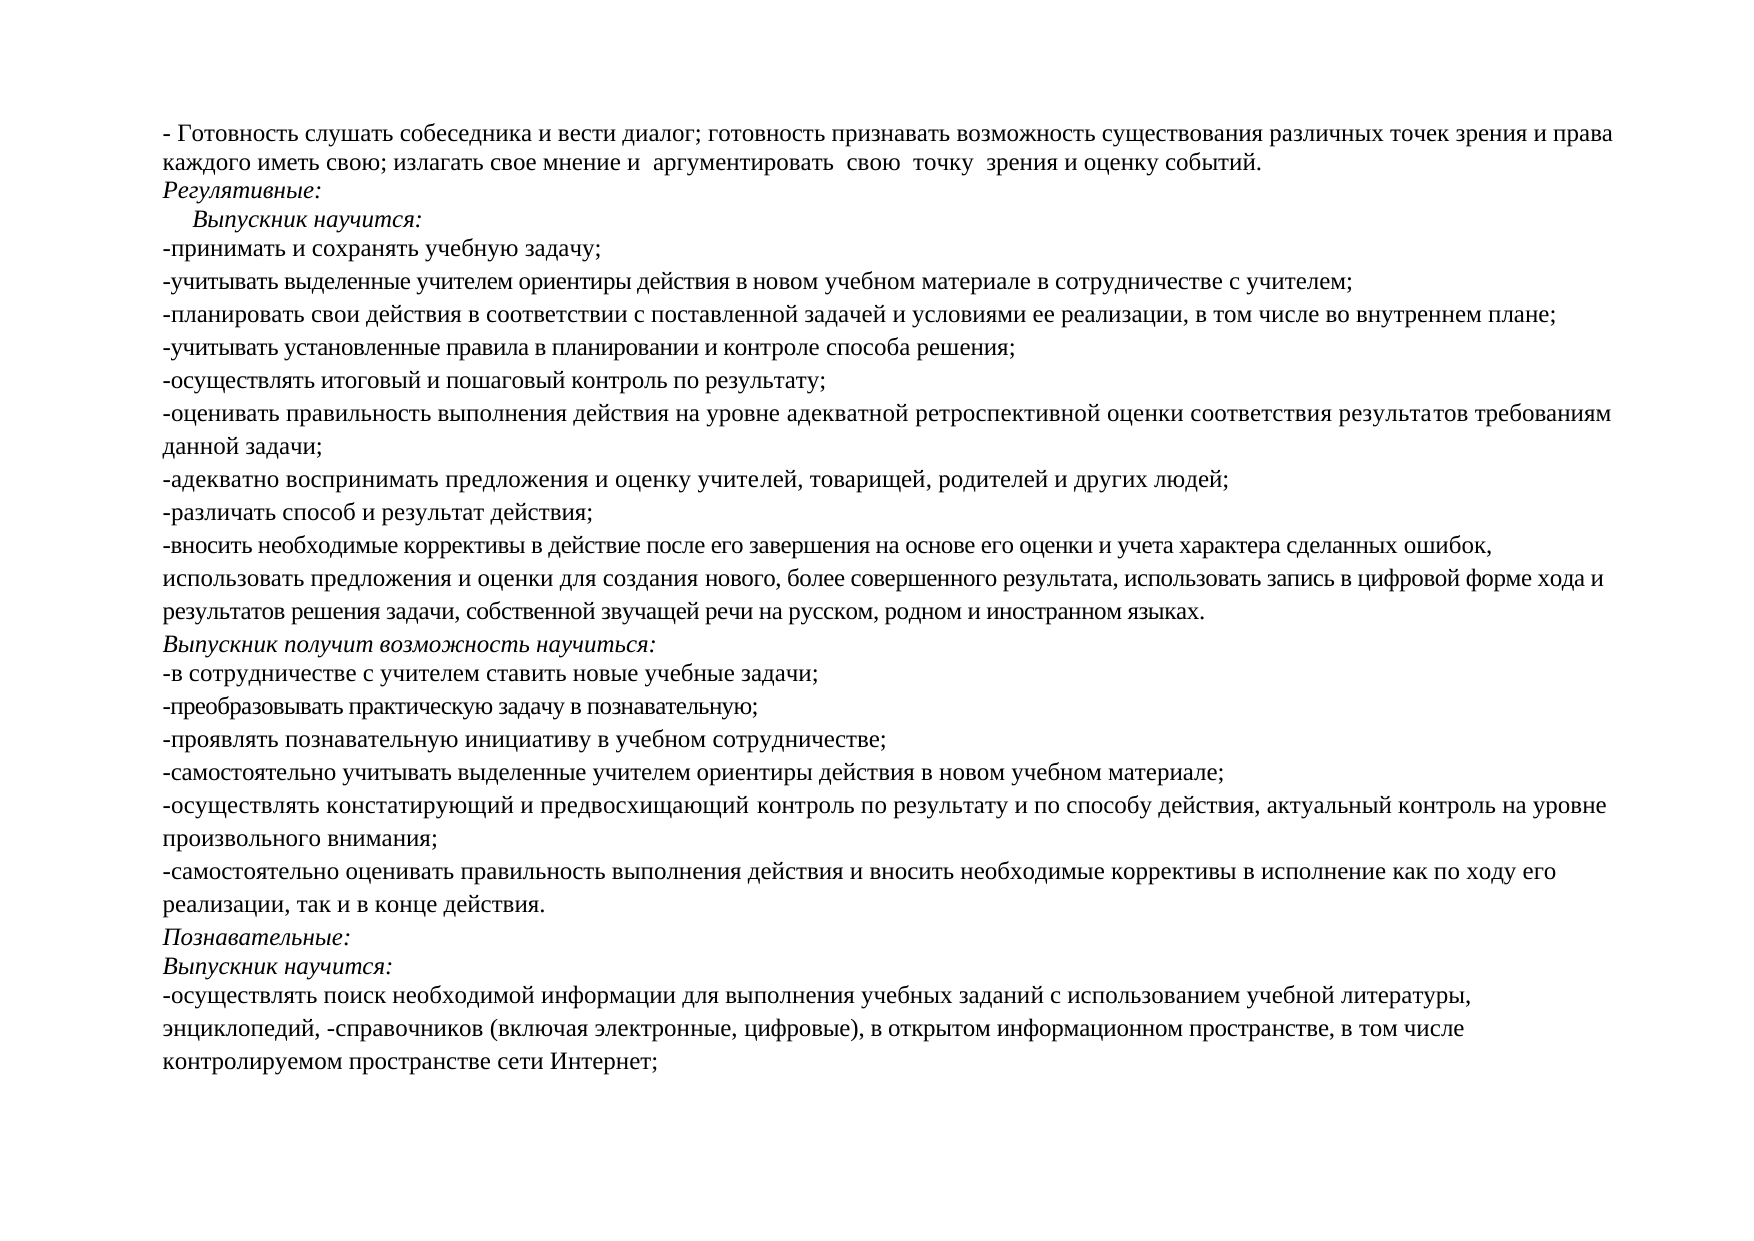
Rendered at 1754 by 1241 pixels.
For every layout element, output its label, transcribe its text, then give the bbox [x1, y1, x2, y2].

text Выпускник получит возможность научиться: [162, 629, 1636, 658]
text -осуществлять поиск необходимой информации для выполнения учебных заданий с использованием учебной литературы, энциклопедий, -справочников (включая электронные, цифровые), в открытом информационном пространстве, в том числе контролируемом пространстве сети Интернет; [162, 980, 1636, 1074]
text Выпускник научится: [162, 204, 1636, 233]
text -учитывать выделенные учителем ориентиры действия в новом учебном материале в сотрудничестве с учителем; [162, 266, 1636, 295]
text -проявлять познавательную инициативу в учебном сотрудничестве; [162, 724, 1636, 753]
text -различать способ и результат действия; [162, 497, 1636, 526]
text -самостоятельно оценивать правильность выполнения действия и вносить необходимые коррективы в исполнение как по ходу его реализации, так и в конце действия. [162, 856, 1636, 918]
text Регулятивные: [162, 176, 1636, 204]
text -преобразовывать практическую задачу в познавательную; [162, 691, 1636, 720]
text -учитывать установленные правила в планировании и контроле способа решения; [162, 332, 1636, 361]
text -адекватно воспринимать предложения и оценку учителей, товарищей, родителей и других людей; [162, 464, 1636, 493]
text -принимать и сохранять учебную задачу; [162, 233, 1636, 262]
text Выпускник научится: [162, 951, 1636, 980]
text Познавательные: [162, 922, 1636, 951]
text - Готовность слушать собеседника и вести диалог; готовность признавать возможность существования различных точек зрения и права каждого иметь свою; излагать свое мнение и аргументировать свою точку зрения и оценку событий. [162, 118, 1636, 176]
text -осуществлять констатирующий и предвосхищающий контроль по результату и по способу действия, актуальный контроль на уровне произвольного внимания; [162, 790, 1636, 852]
text -оценивать правильность выполнения действия на уровне адекватной ретроспективной оценки соответствия результатов требованиям данной задачи; [162, 398, 1636, 460]
text -самостоятельно учитывать выделенные учителем ориентиры действия в новом учебном материале; [162, 757, 1636, 786]
text -вносить необходимые коррективы в действие после его завершения на основе его оценки и учета характера сделанных ошибок, использовать предложения и оценки для создания нового, более совершенного результата, использовать запись в цифровой форме хода и результатов решения задачи, собственной звучащей речи на русском, родном и иностранном языках. [162, 530, 1636, 625]
text -в сотрудничестве с учителем ставить новые учебные задачи; [162, 658, 1636, 687]
text -планировать свои действия в соответствии с поставленной задачей и условиями ее реализации, в том числе во внутреннем плане; [162, 299, 1636, 328]
text -осуществлять итоговый и пошаговый контроль по результату; [162, 365, 1636, 394]
